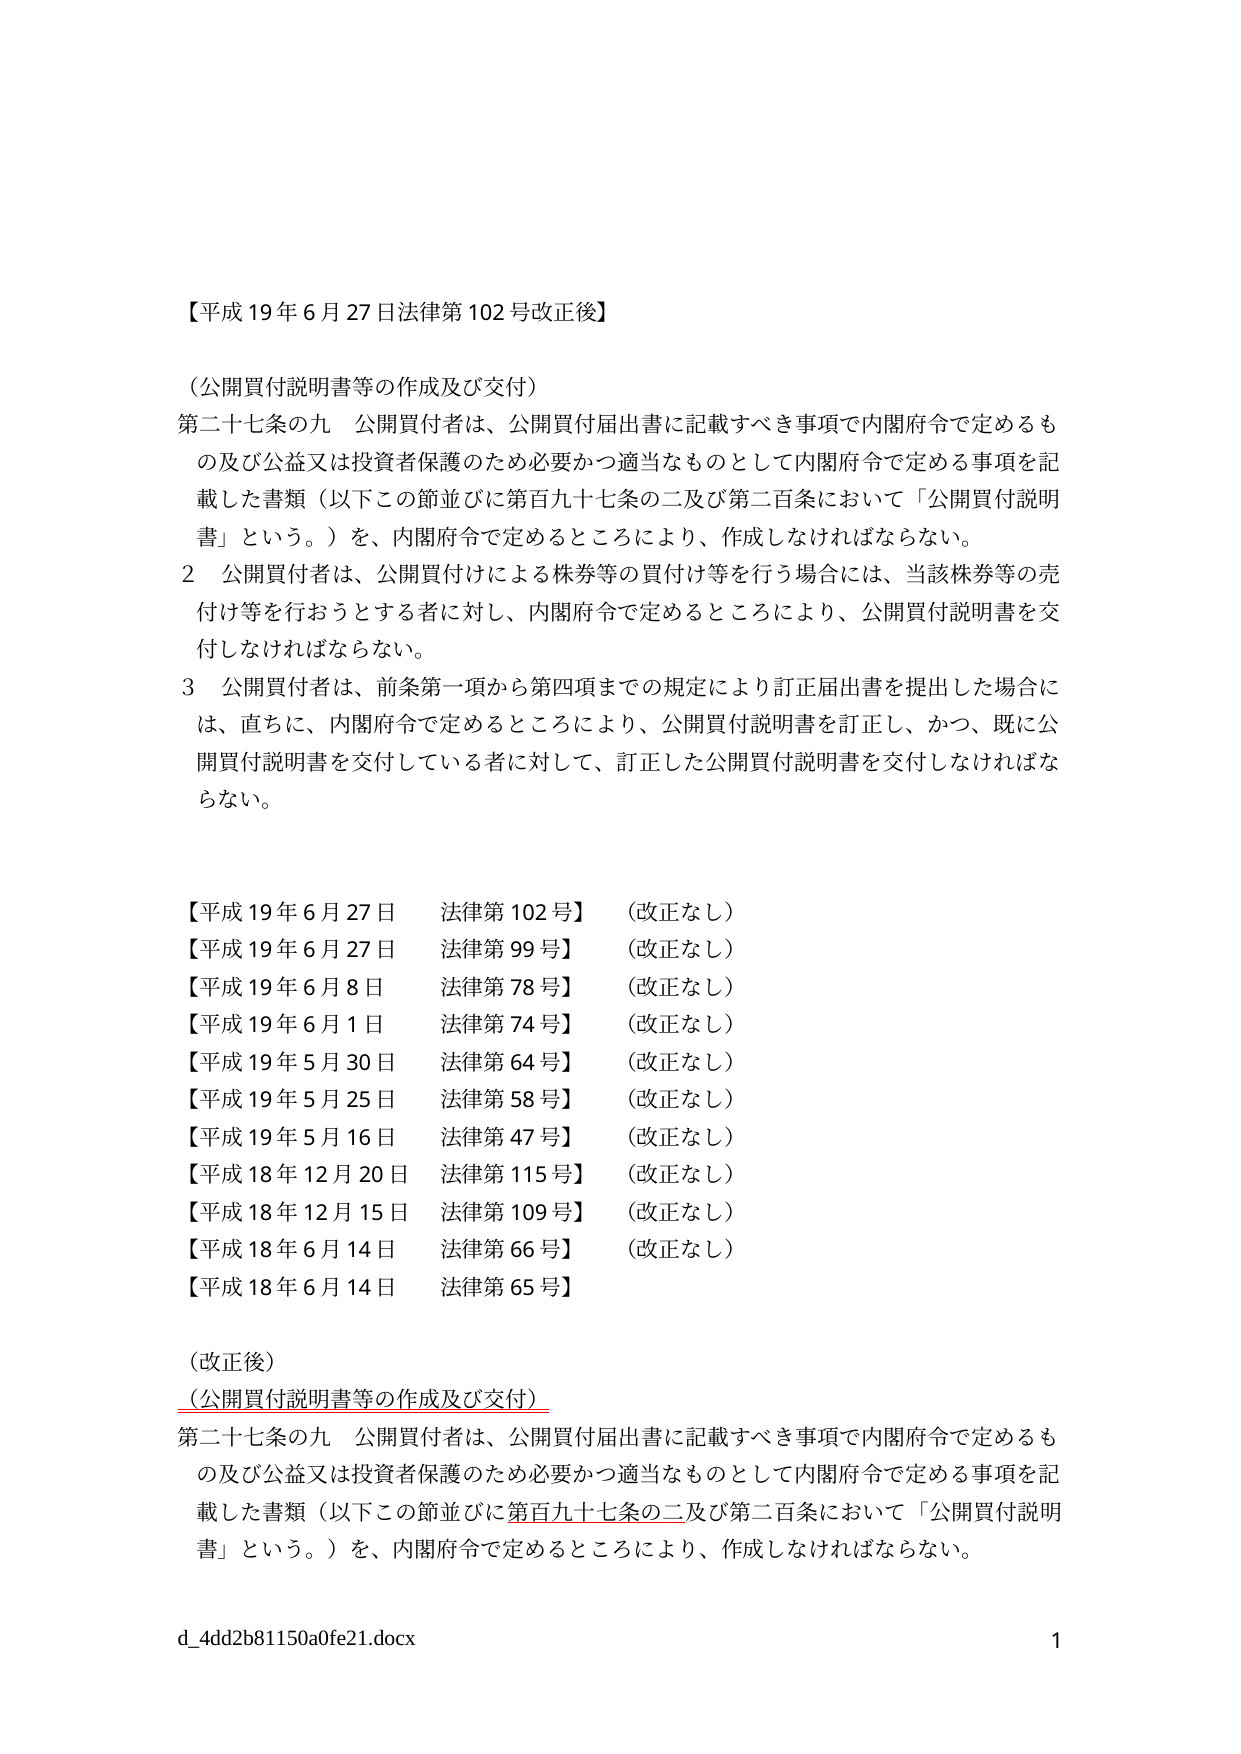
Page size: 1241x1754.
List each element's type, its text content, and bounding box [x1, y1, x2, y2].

text 【平成18年6月14日 法律第66号】 （改正なし） [177, 1229, 1063, 1267]
text 【平成19年6月27日 法律第102号】 （改正なし） [177, 892, 1063, 929]
text （公開買付説明書等の作成及び交付） [177, 1379, 1063, 1417]
text 【平成18年12月20日 法律第115号】 （改正なし） [177, 1154, 1063, 1192]
text ２ 公開買付者は、公開買付けによる株券等の買付け等を行う場合には、当該株券等の売付け等を行おうとする者に対し、内閣府令で定めるところにより、公開買付説明書を交付しなければならない。 [177, 554, 1063, 667]
text （改正後） [177, 1342, 1063, 1379]
text （公開買付説明書等の作成及び交付） [177, 367, 1063, 404]
text 第二十七条の九 公開買付者は、公開買付届出書に記載すべき事項で内閣府令で定めるもの及び公益又は投資者保護のため必要かつ適当なものとして内閣府令で定める事項を記載した書類（以下この節並びに第百九十七条の二及び第二百条において「公開買付説明書」という。）を、内閣府令で定めるところにより、作成しなければならない。 [177, 404, 1063, 554]
text 【平成19年6月27日 法律第99号】 （改正なし） [177, 929, 1063, 967]
text 【平成19年5月16日 法律第47号】 （改正なし） [177, 1117, 1063, 1154]
text 第二十七条の九 公開買付者は、公開買付届出書に記載すべき事項で内閣府令で定めるもの及び公益又は投資者保護のため必要かつ適当なものとして内閣府令で定める事項を記載した書類（以下この節並びに第百九十七条の二及び第二百条において「公開買付説明書」という。）を、内閣府令で定めるところにより、作成しなければならない。 [177, 1417, 1063, 1567]
text ３ 公開買付者は、前条第一項から第四項までの規定により訂正届出書を提出した場合には、直ちに、内閣府令で定めるところにより、公開買付説明書を訂正し、かつ、既に公開買付説明書を交付している者に対して、訂正した公開買付説明書を交付しなければならない。 [177, 667, 1063, 817]
text 【平成19年6月27日法律第102号改正後】 [177, 292, 1063, 329]
text 【平成19年6月1日 法律第74号】 （改正なし） [177, 1004, 1063, 1042]
text 【平成19年6月8日 法律第78号】 （改正なし） [177, 967, 1063, 1004]
text 【平成18年12月15日 法律第109号】 （改正なし） [177, 1192, 1063, 1229]
text 【平成19年5月30日 法律第64号】 （改正なし） [177, 1042, 1063, 1079]
text 【平成19年5月25日 法律第58号】 （改正なし） [177, 1079, 1063, 1117]
text 【平成18年6月14日 法律第65号】 [177, 1267, 1063, 1304]
